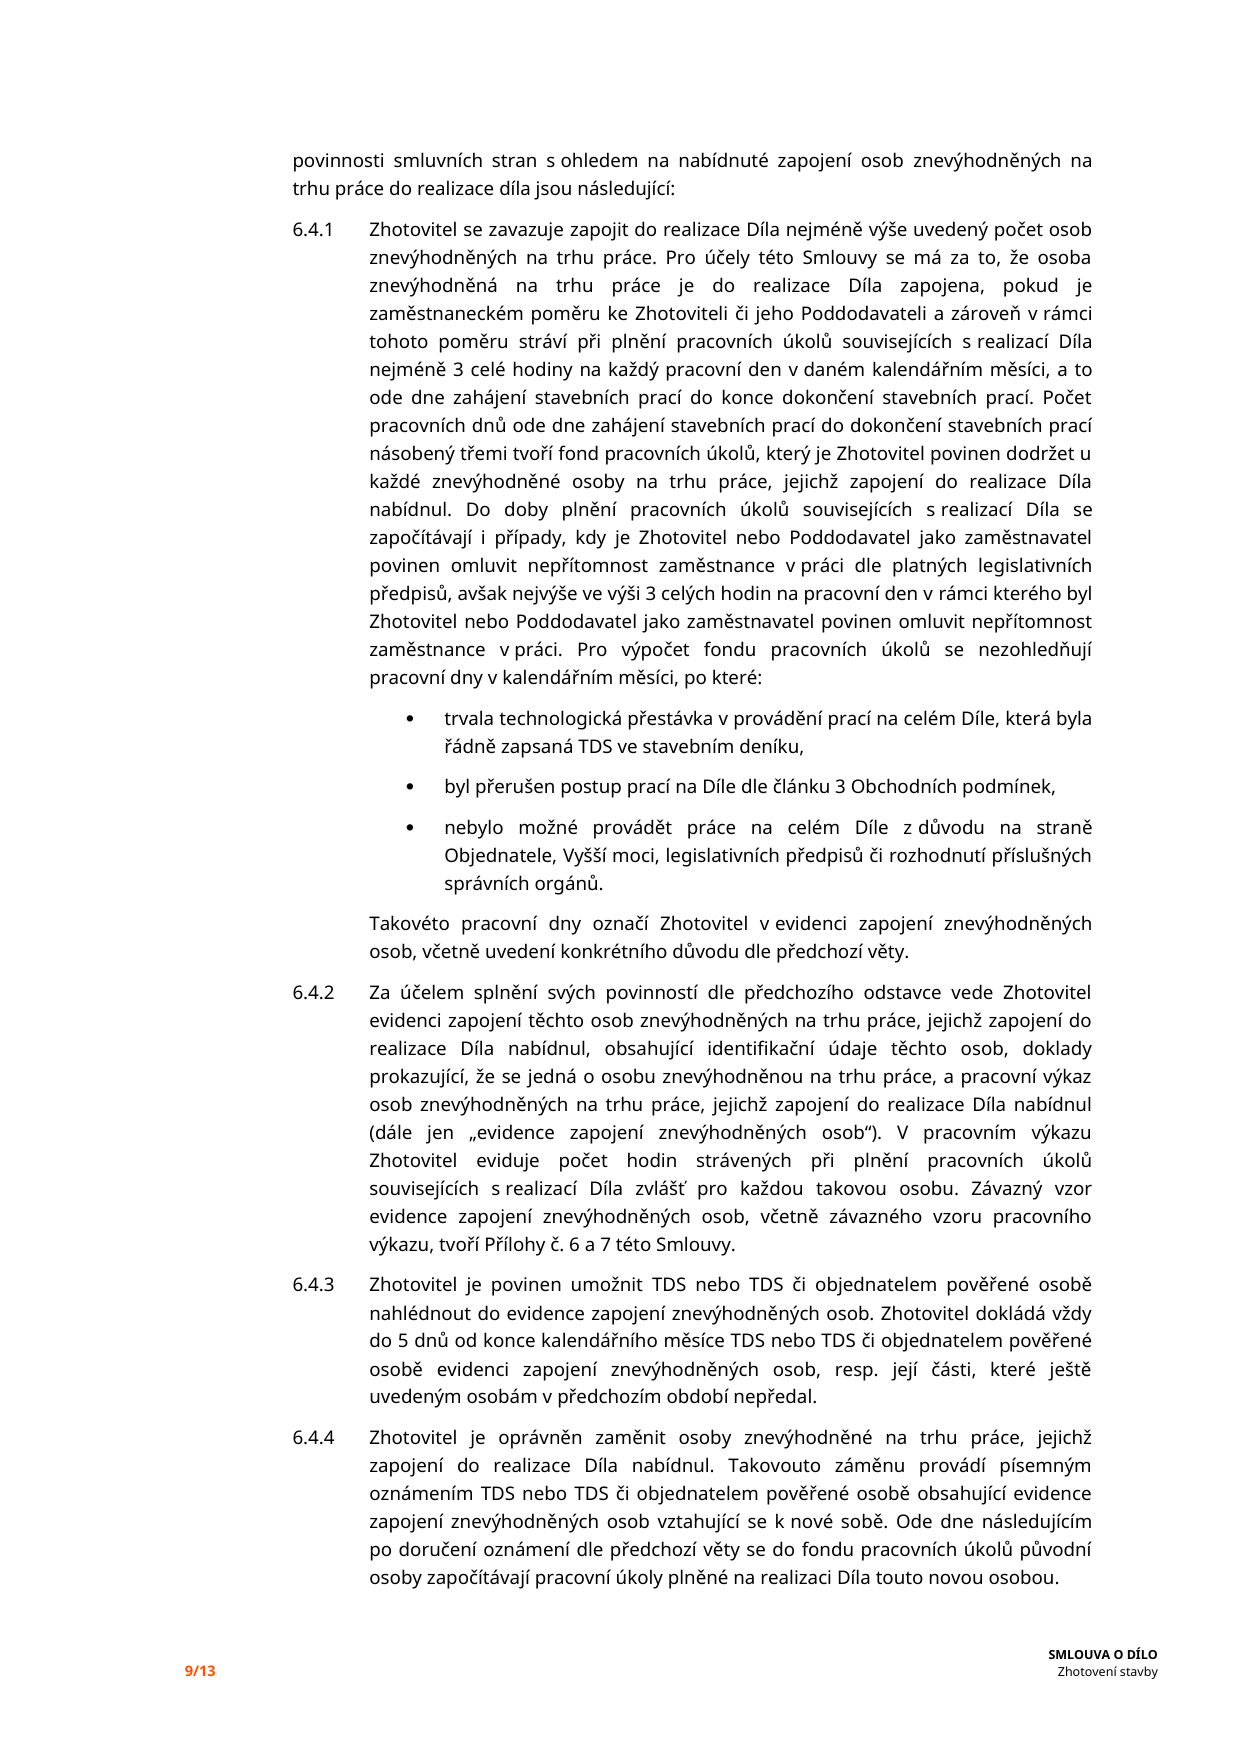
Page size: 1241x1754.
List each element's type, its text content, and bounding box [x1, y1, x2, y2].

text Zhotovitel je povinen umožnit TDS nebo TDS či objednatelem pověřené osobě nahlédnout do evidence zapojení znevýhodněných osob. Zhotovitel dokládá vždy do 5 dnů od konce kalendářního měsíce TDS nebo TDS či objednatelem pověřené osobě evidenci zapojení znevýhodněných osob, resp. její části, které ještě uvedeným osobám v předchozím období nepředal. [292, 1272, 1093, 1409]
text Zhotovitel je oprávněn zaměnit osoby znevýhodněné na trhu práce, jejichž zapojení do realizace Díla nabídnul. Takovouto záměnu provádí písemným oznámením TDS nebo TDS či objednatelem pověřené osobě obsahující evidence zapojení znevýhodněných osob vztahující se k nové sobě. Ode dne následujícím po doručení oznámení dle předchozí věty se do fondu pracovních úkolů původní osoby započítávají pracovní úkoly plněné na realizaci Díla touto novou osobou. [292, 1424, 1093, 1590]
list trvala technologická přestávka v provádění prací na celém Díle, která byla řádně zapsaná TDS ve stavebním deníku, [407, 705, 1093, 758]
list byl přerušen postup prací na Díle dle článku 3 Obchodních podmínek, [407, 773, 1093, 799]
list nebylo možné provádět práce na celém Díle z důvodu na straně Objednatele, Vyšší moci, legislativních předpisů či rozhodnutí příslušných správních orgánů. [407, 814, 1093, 896]
list Zhotovitel se zavazuje zapojit do realizace Díla nejméně výše uvedený počet osob znevýhodněných na trhu práce. Pro účely této Smlouvy se má za to, že osoba znevýhodněná na trhu práce je do realizace Díla zapojena, pokud je zaměstnaneckém poměru ke Zhotoviteli či jeho Poddodavateli a zároveň v rámci tohoto poměru stráví při plnění pracovních úkolů souvisejících s realizací Díla nejméně 3 celé hodiny na každý pracovní den v daném kalendářním měsíci, a to ode dne zahájení stavebních prací do konce dokončení stavebních prací. Počet pracovních dnů ode dne zahájení stavebních prací do dokončení stavebních prací násobený třemi tvoří fond pracovních úkolů, který je Zhotovitel povinen dodržet u každé znevýhodněné osoby na trhu práce, jejichž zapojení do realizace Díla nabídnul. Do doby plnění pracovních úkolů souvisejících s realizací Díla se započítávají i případy, kdy je Zhotovitel nebo Poddodavatel jako zaměstnavatel povinen omluvit nepřítomnost zaměstnance v práci dle platných legislativních předpisů, avšak nejvýše ve výši 3 celých hodin na pracovní den v rámci kterého byl Zhotovitel nebo Poddodavatel jako zaměstnavatel povinen omluvit nepřítomnost zaměstnance v práci. Pro výpočet fondu pracovních úkolů se nezohledňují pracovní dny v kalendářním měsíci, po které: [292, 216, 1093, 690]
text Za účelem splnění svých povinností dle předchozího odstavce vede Zhotovitel evidenci zapojení těchto osob znevýhodněných na trhu práce, jejichž zapojení do realizace Díla nabídnul, obsahující identifikační údaje těchto osob, doklady prokazující, že se jedná o osobu znevýhodněnou na trhu práce, a pracovní výkaz osob znevýhodněných na trhu práce, jejichž zapojení do realizace Díla nabídnul (dále jen „evidence zapojení znevýhodněných osob“). V pracovním výkazu Zhotovitel eviduje počet hodin strávených při plnění pracovních úkolů souvisejících s realizací Díla zvlášť pro každou takovou osobu. Závazný vzor evidence zapojení znevýhodněných osob, včetně závazného vzoru pracovního výkazu, tvoří Přílohy č. 6 a 7 této Smlouvy. [292, 979, 1093, 1257]
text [216, 147, 1093, 201]
list Takovéto pracovní dny označí Zhotovitel v evidenci zapojení znevýhodněných osob, včetně uvedení konkrétního důvodu dle předchozí věty. [369, 911, 1093, 964]
